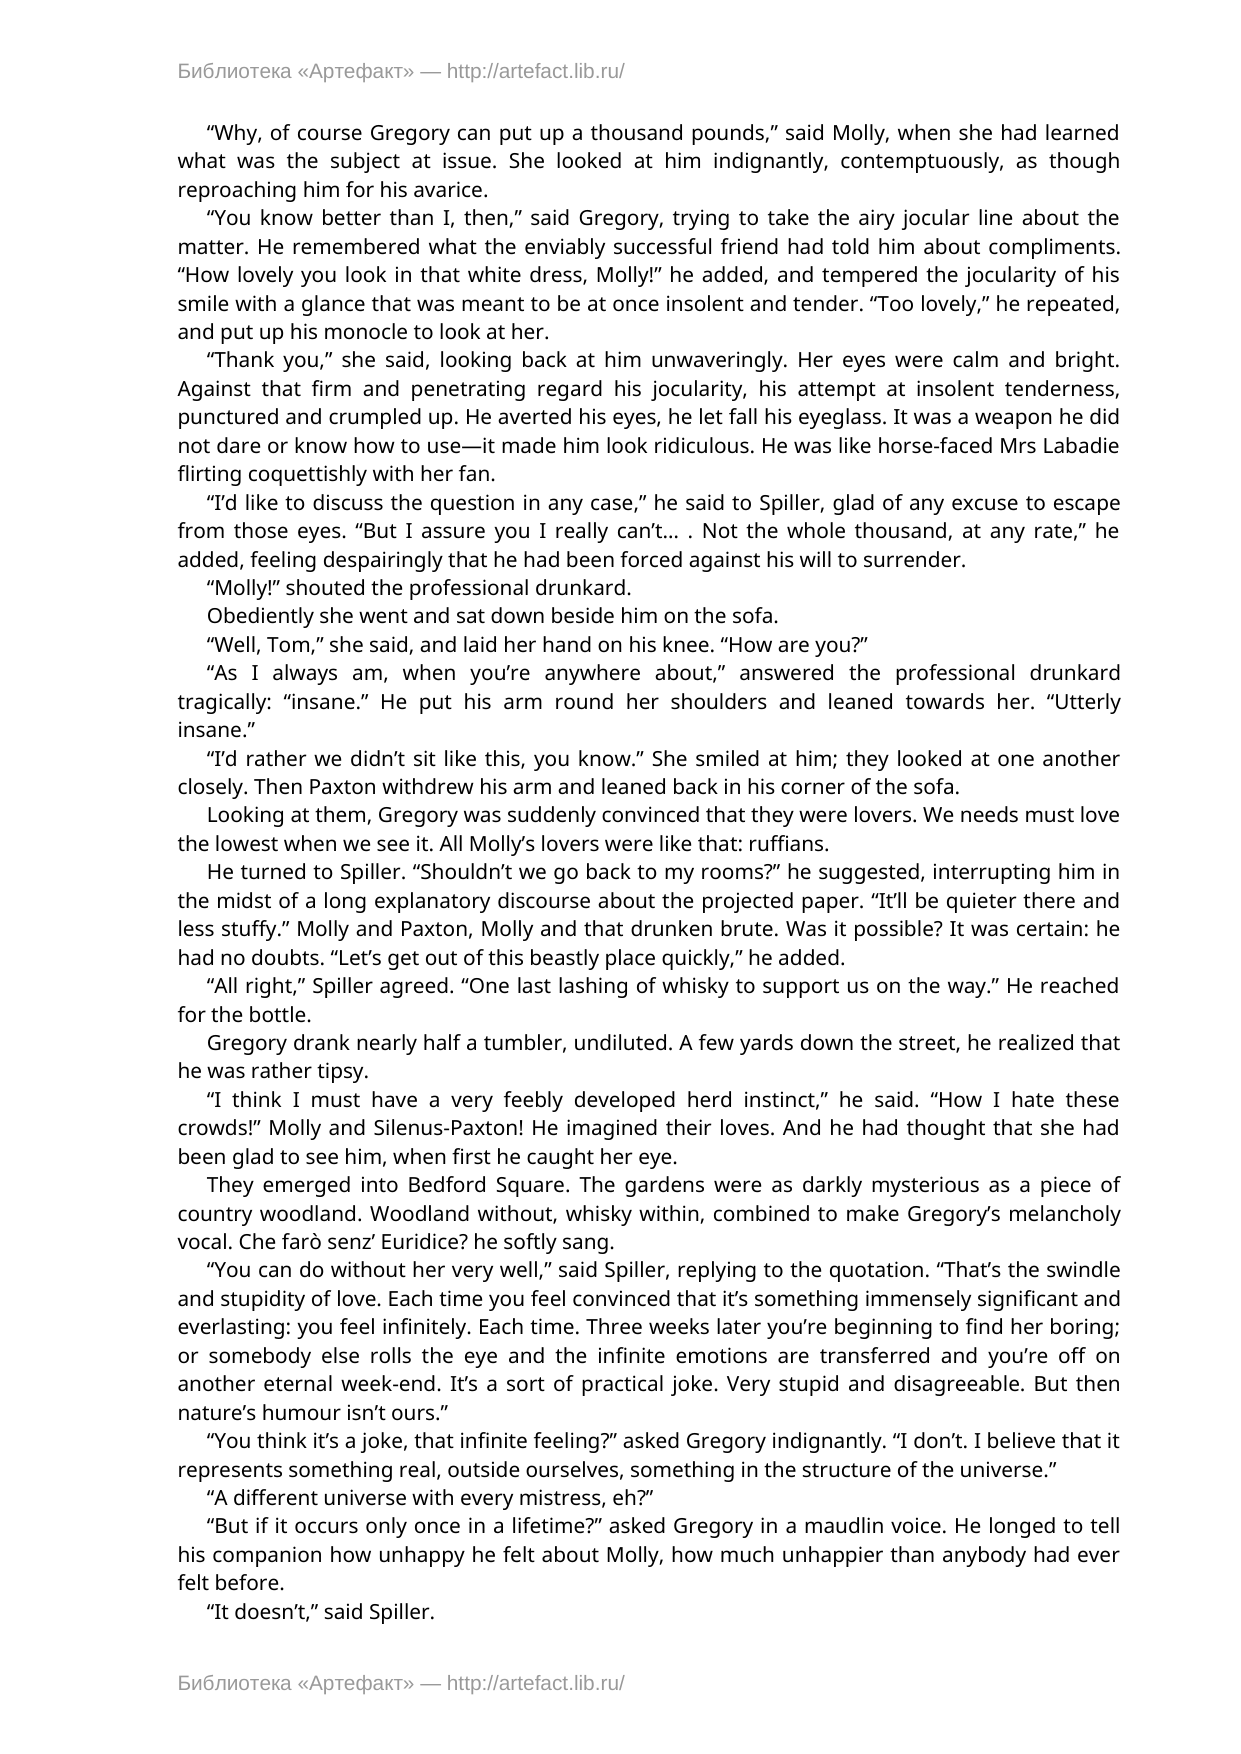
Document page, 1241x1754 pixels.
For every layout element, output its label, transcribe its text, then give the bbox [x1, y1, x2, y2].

text “I’d rather we didn’t sit like this, you know.” She smiled at him; they looked at one another closely. Then Paxton withdrew his arm and leaned back in his corner of the sofa. [177, 744, 1122, 801]
text “A different universe with every mistress, eh?” [177, 1483, 1122, 1512]
text “Well, Tom,” she said, and laid her hand on his knee. “How are you?” [177, 630, 1122, 658]
text Gregory drank nearly half a tumbler, undiluted. A few yards down the street, he realized that he was rather tipsy. [177, 1028, 1122, 1085]
text “But if it occurs only once in a lifetime?” asked Gregory in a maudlin voice. He longed to tell his companion how unhappy he felt about Molly, how much unhappier than anybody had ever felt before. [177, 1512, 1122, 1597]
text “You know better than I, then,” said Gregory, trying to take the airy jocular line about the matter. He remembered what the enviably successful friend had told him about compliments. “How lovely you look in that white dress, Molly!” he added, and tempered the jocularity of his smile with a glance that was meant to be at once insolent and tender. “Too lovely,” he repeated, and put up his monocle to look at her. [177, 203, 1122, 346]
text “Molly!” shouted the professional drunkard. [177, 573, 1122, 602]
text “Why, of course Gregory can put up a thousand pounds,” said Molly, when she had learned what was the subject at issue. She looked at him indignantly, contemptuously, as though reproaching him for his avarice. [177, 118, 1122, 203]
text “It doesn’t,” said Spiller. [177, 1597, 1122, 1625]
text “All right,” Spiller agreed. “One last lashing of whisky to support us on the way.” He reached for the bottle. [177, 971, 1122, 1028]
text He turned to Spiller. “Shouldn’t we go back to my rooms?” he suggested, interrupting him in the midst of a long explanatory discourse about the projected paper. “It’ll be quieter there and less stuffy.” Molly and Paxton, Molly and that drunken brute. Was it possible? It was certain: he had no doubts. “Let’s get out of this beastly place quickly,” he added. [177, 857, 1122, 971]
text “Thank you,” she said, looking back at him unwaveringly. Her eyes were calm and bright. Against that firm and penetrating regard his jocularity, his attempt at insolent tenderness, punctured and crumpled up. He averted his eyes, he let fall his eyeglass. It was a weapon he did not dare or know how to use—it made him look ridiculous. He was like horse-faced Mrs Labadie flirting coquettishly with her fan. [177, 346, 1122, 488]
text “I think I must have a very feebly developed herd instinct,” he said. “How I hate these crowds!” Molly and Silenus-Paxton! He imagined their loves. And he had thought that she had been glad to see him, when first he caught her eye. [177, 1085, 1122, 1170]
text Obediently she went and sat down beside him on the sofa. [177, 602, 1122, 630]
text “As I always am, when you’re anywhere about,” answered the professional drunkard tragically: “insane.” He put his arm round her shoulders and leaned towards her. “Utterly insane.” [177, 658, 1122, 744]
text “You can do without her very well,” said Spiller, replying to the quotation. “That’s the swindle and stupidity of love. Each time you feel convinced that it’s something immensely significant and everlasting: you feel infinitely. Each time. Three weeks later you’re beginning to find her boring; or somebody else rolls the eye and the infinite emotions are transferred and you’re off on another eternal week-end. It’s a sort of practical joke. Very stupid and disagreeable. But then nature’s humour isn’t ours.” [177, 1256, 1122, 1426]
text They emerged into Bedford Square. The gardens were as darkly mysterious as a piece of country woodland. Woodland without, whisky within, combined to make Gregory’s melancholy vocal. Che farò senz’ Euridice? he softly sang. [177, 1170, 1122, 1256]
text “You think it’s a joke, that infinite feeling?” asked Gregory indignantly. “I don’t. I believe that it represents something real, outside ourselves, something in the structure of the universe.” [177, 1426, 1122, 1483]
text Looking at them, Gregory was suddenly convinced that they were lovers. We needs must love the lowest when we see it. All Molly’s lovers were like that: ruffians. [177, 801, 1122, 857]
text “I’d like to discuss the question in any case,” he said to Spiller, glad of any excuse to escape from those eyes. “But I assure you I really can’t… . Not the whole thousand, at any rate,” he added, feeling despairingly that he had been forced against his will to surrender. [177, 488, 1122, 573]
